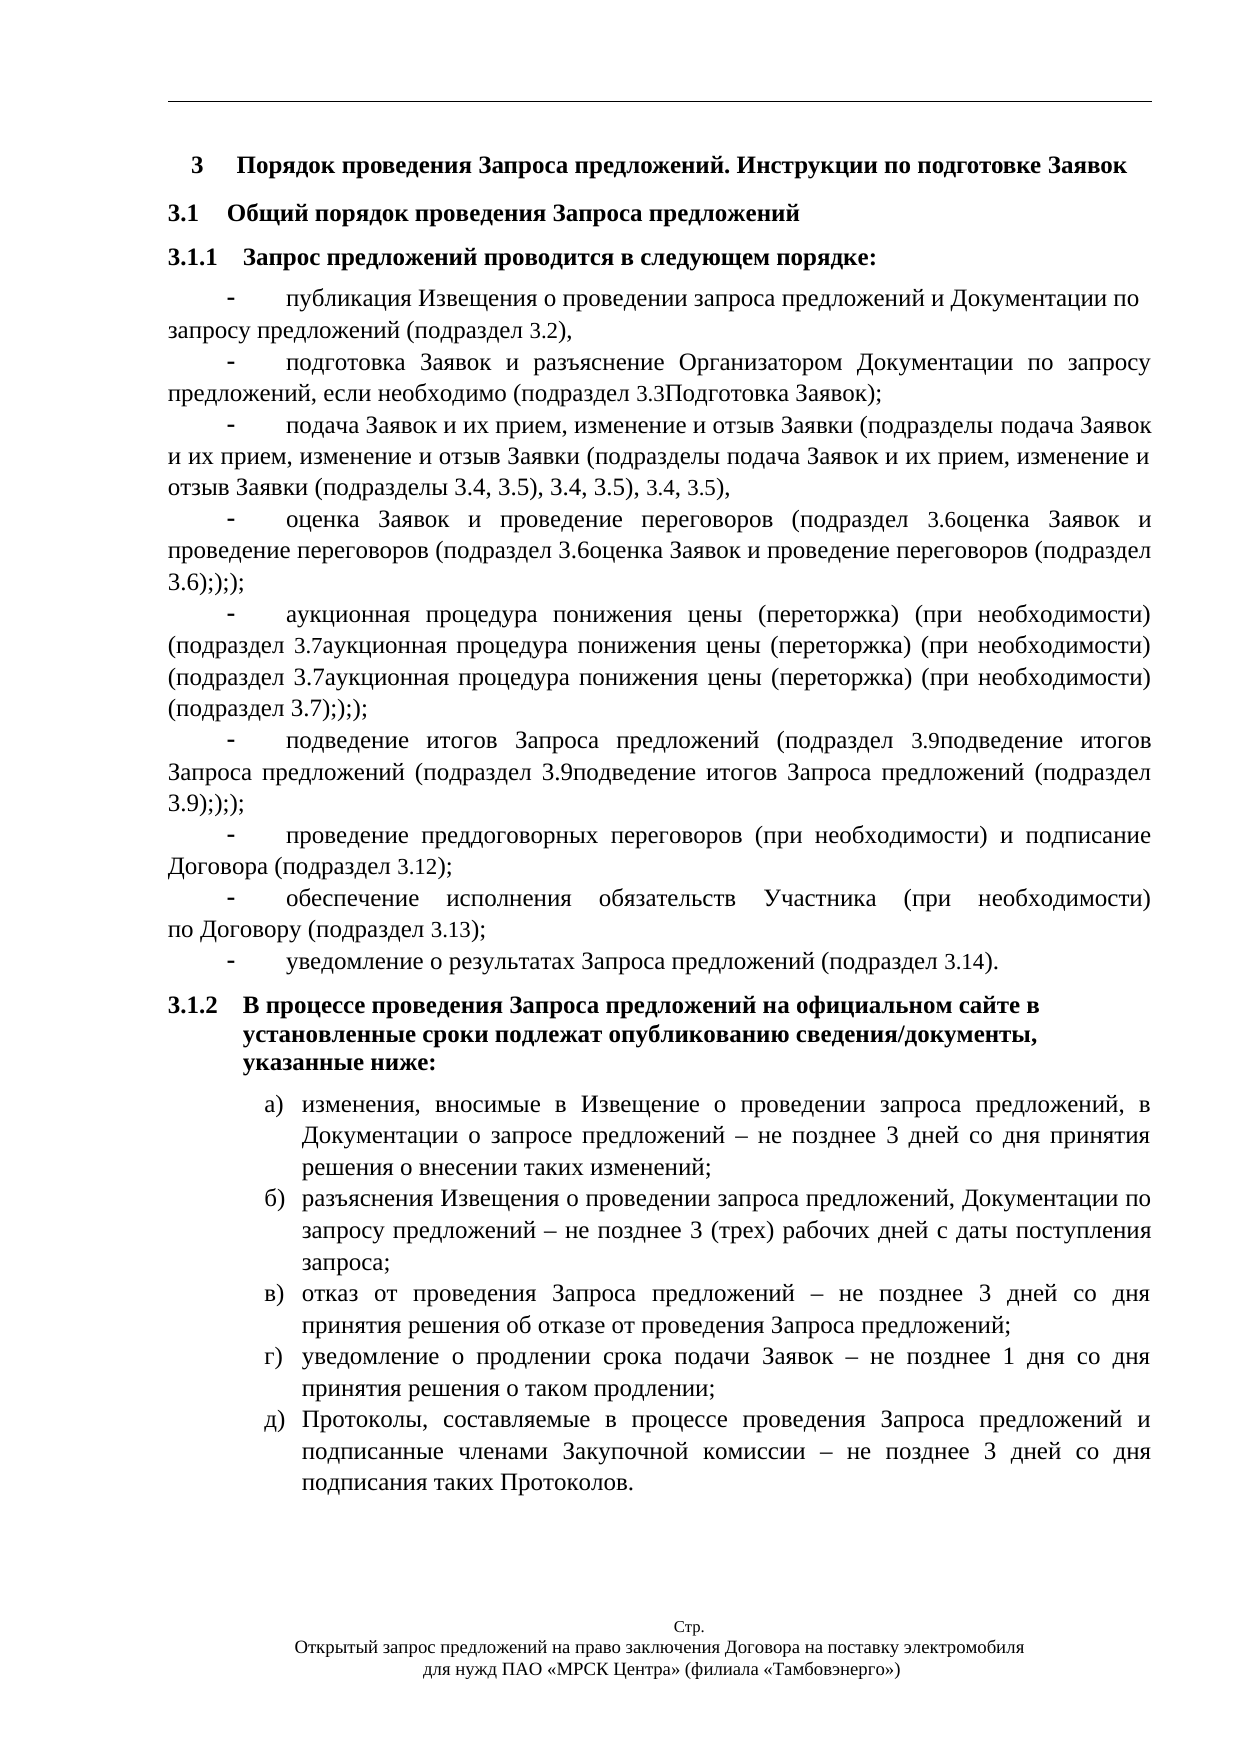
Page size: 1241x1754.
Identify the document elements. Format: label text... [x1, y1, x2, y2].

list уведомление о продлении срока подачи Заявок – не позднее 1 дня со дня принятия решения о таком продлении; [264, 1341, 1152, 1402]
subtitle Общий порядок проведения Запроса предложений [168, 198, 1152, 227]
subtitle Запрос предложений проводится в следующем порядке: [168, 242, 1152, 271]
list Протоколы, составляемые в процессе проведения Запроса предложений и подписанные членами Закупочной комиссии – не позднее 3 дней со дня подписания таких Протоколов. [264, 1404, 1152, 1496]
list обеспечение исполнения обязательств Участника (при необходимости) по Договору (подраздел 3.13); [168, 883, 1152, 943]
subtitle Порядок проведения Запроса предложений. Инструкции по подготовке Заявок [166, 150, 1152, 179]
subtitle В процессе проведения Запроса предложений на официальном сайте в установленные сроки подлежат опубликованию сведения/документы, указанные ниже: [168, 990, 1152, 1076]
list разъяснения Извещения о проведении запроса предложений, Документации по запросу предложений – не позднее 3 (трех) рабочих дней с даты поступления запроса; [264, 1183, 1152, 1275]
list уведомление о результатах Запроса предложений (подраздел 3.14). [168, 946, 1152, 975]
list оценка Заявок и проведение переговоров (подраздел 3.6); [168, 504, 1152, 596]
list подведение итогов Запроса предложений (подраздел 3.9); [168, 725, 1152, 817]
list подача Заявок и их прием, изменение и отзыв Заявки (подразделы 3.4, 3.5), [168, 410, 1152, 501]
list аукционная процедура понижения цены (переторжка) (при необходимости) (подраздел 3.7); [168, 599, 1152, 722]
list публикация Извещения о проведении запроса предложений и Документации по запросу предложений (подраздел 3.2), [168, 283, 1152, 344]
list отказ от проведения Запроса предложений – не позднее 3 дней со дня принятия решения об отказе от проведения Запроса предложений; [264, 1278, 1152, 1338]
list подготовка Заявок и разъяснение Организатором Документации по запросу предложений, если необходимо (подраздел 3.3); [168, 347, 1152, 407]
list проведение преддоговорных переговоров (при необходимости) и подписание Договора (подраздел 3.12); [168, 820, 1152, 880]
list изменения, вносимые в Извещение о проведении запроса предложений, в Документации о запросе предложений – не позднее 3 дней со дня принятия решения о внесении таких изменений; [264, 1089, 1152, 1181]
